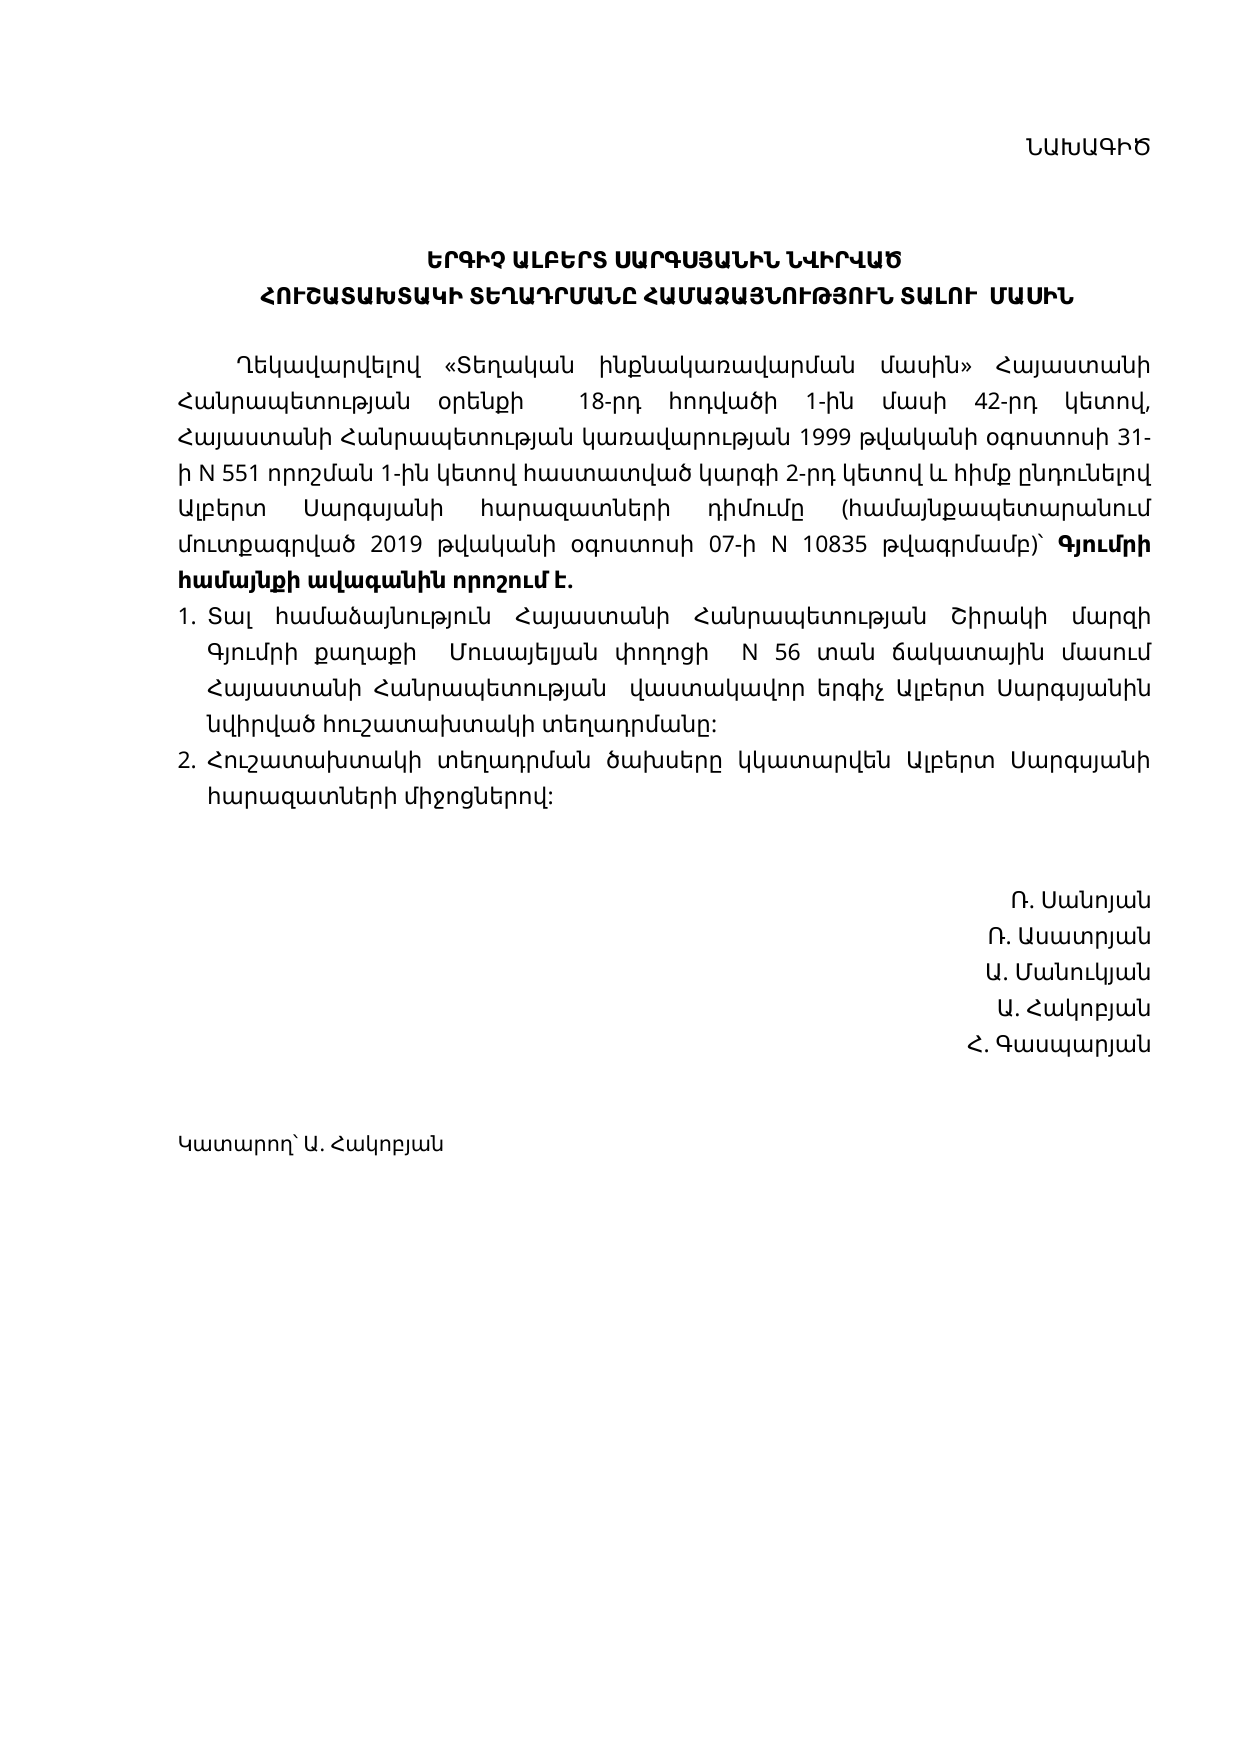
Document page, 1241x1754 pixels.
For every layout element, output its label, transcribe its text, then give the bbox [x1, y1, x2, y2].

list Տալ համաձայնություն Հայաստանի Հանրապետության Շիրակի մարզի Գյումրի քաղաքի Մուսայելյան փողոցի N 56 տան ճակատային մասում Հայաստանի Հանրապետության վաստակավոր երգիչ Ալբերտ Սարգսյանին նվիրված հուշատախտակի տեղադրմանը: [177, 600, 1152, 739]
text Ա. Մանուկյան [177, 956, 1152, 987]
text Ղեկավարվելով «Տեղական ինքնակառավարման մասին» Հայաստանի Հանրապետության օրենքի 18-րդ հոդվածի 1-ին մասի 42-րդ կետով, Հայաստանի Հանրապետության կառավարության 1999 թվականի օգոստոսի 31-ի N 551 որոշման 1-ին կետով հաստատված կարգի 2-րդ կետով և հիմք ընդունելով Ալբերտ Սարգսյանի հարազատների դիմումը (համայնքապետարանում մուտքագրված 2019 թվականի օգոստոսի 07-ի N 10835 թվագրմամբ)՝ Գյումրի համայնքի ավագանին որոշում է. [177, 349, 1152, 596]
text Ռ. Ասատրյան [177, 920, 1152, 952]
text Հ. Գասպարյան [177, 1028, 1152, 1059]
text Կատարող՝ Ա. Հակոբյան [177, 1129, 1152, 1158]
text Ա. Հակոբյան [177, 992, 1152, 1023]
text ՀՈՒՇԱՏԱԽՏԱԿԻ ՏԵՂԱԴՐՄԱՆԸ ՀԱՄԱՁԱՅՆՈՒԹՅՈՒՆ ՏԱԼՈՒ ՄԱՍԻՆ [177, 280, 1152, 311]
text ՆԱԽԱԳԻԾ [177, 131, 1152, 162]
text ԵՐԳԻՉ ԱԼԲԵՐՏ ՍԱՐԳՍՅԱՆԻՆ ՆՎԻՐՎԱԾ [177, 244, 1152, 275]
list Հուշատախտակի տեղադրման ծախսերը կկատարվեն Ալբերտ Սարգսյանի հարազատների միջոցներով: [177, 744, 1152, 811]
text Ռ. Սանոյան [177, 884, 1152, 916]
